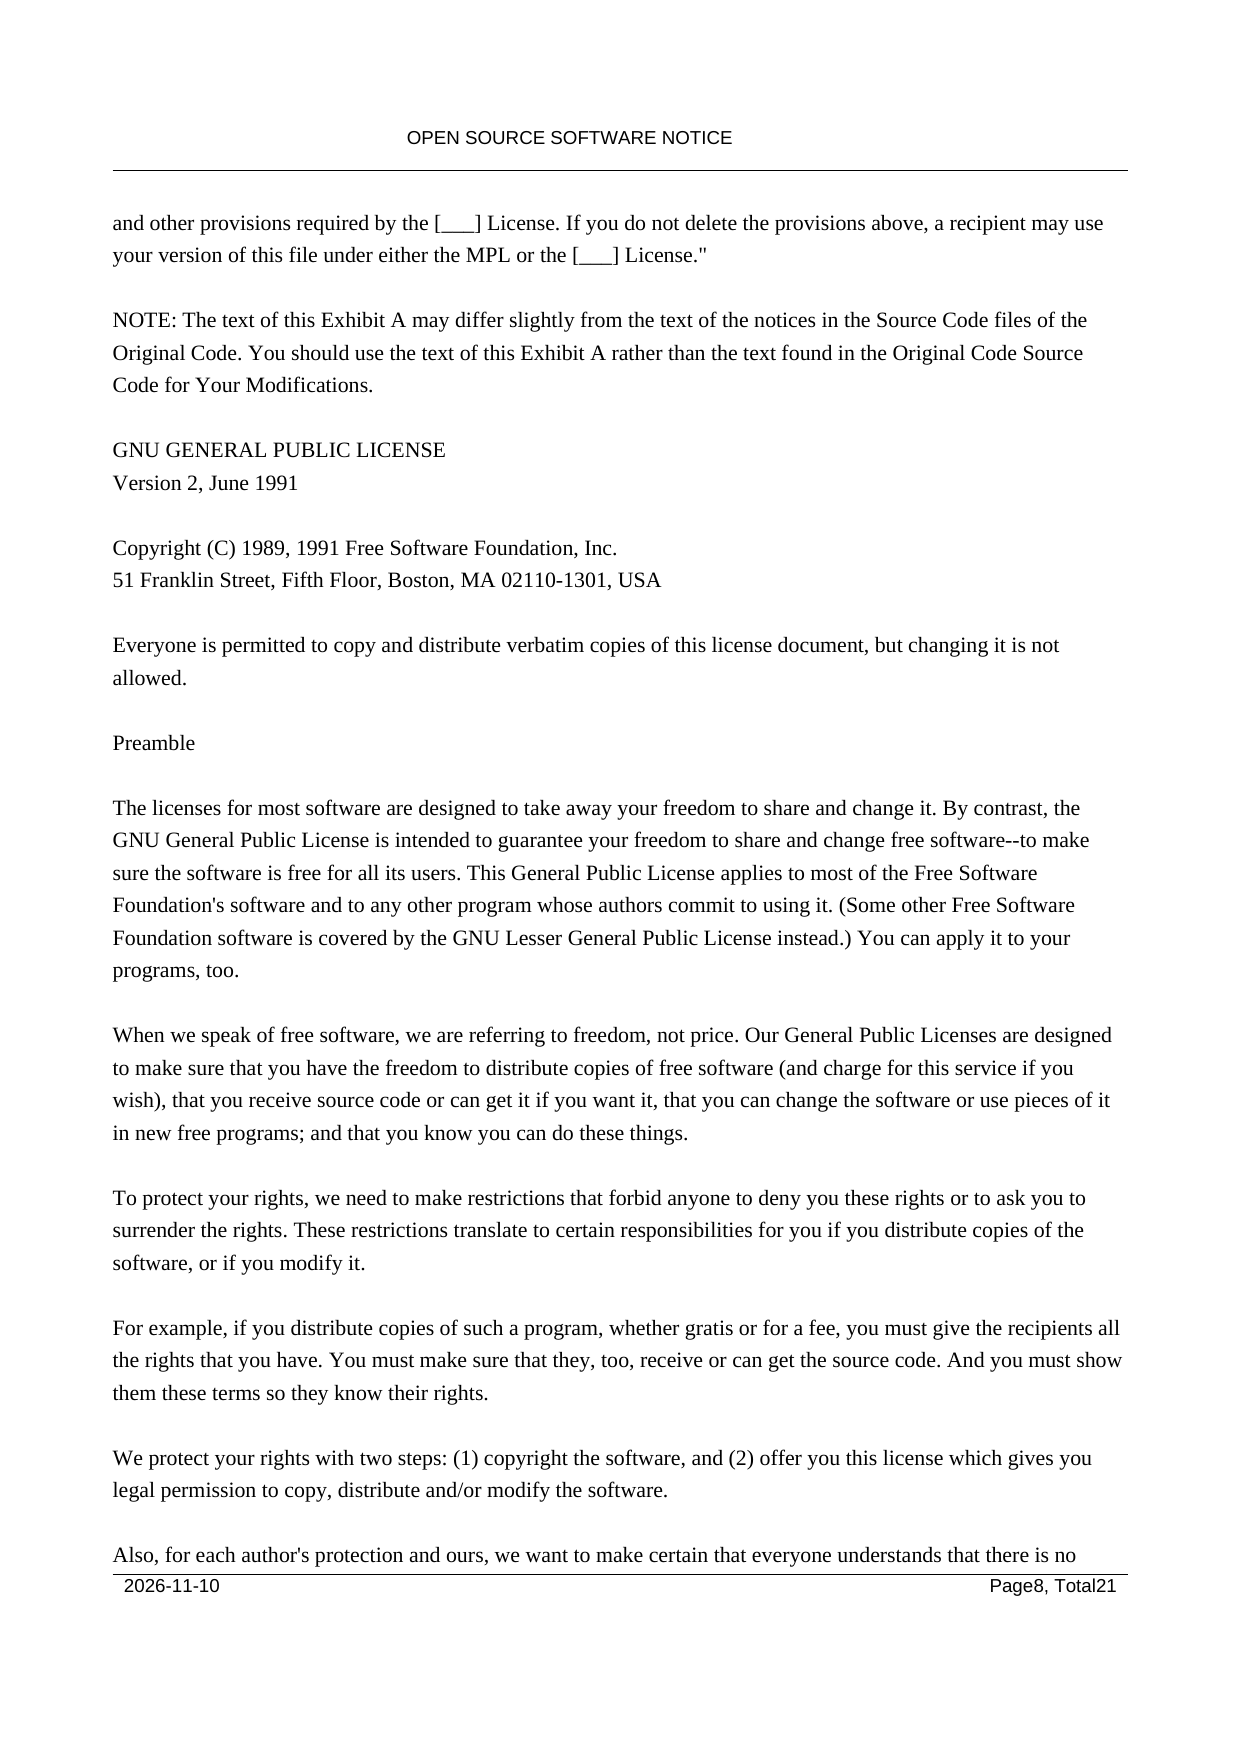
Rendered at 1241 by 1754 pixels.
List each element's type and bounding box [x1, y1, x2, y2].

text [112, 206, 1128, 1571]
